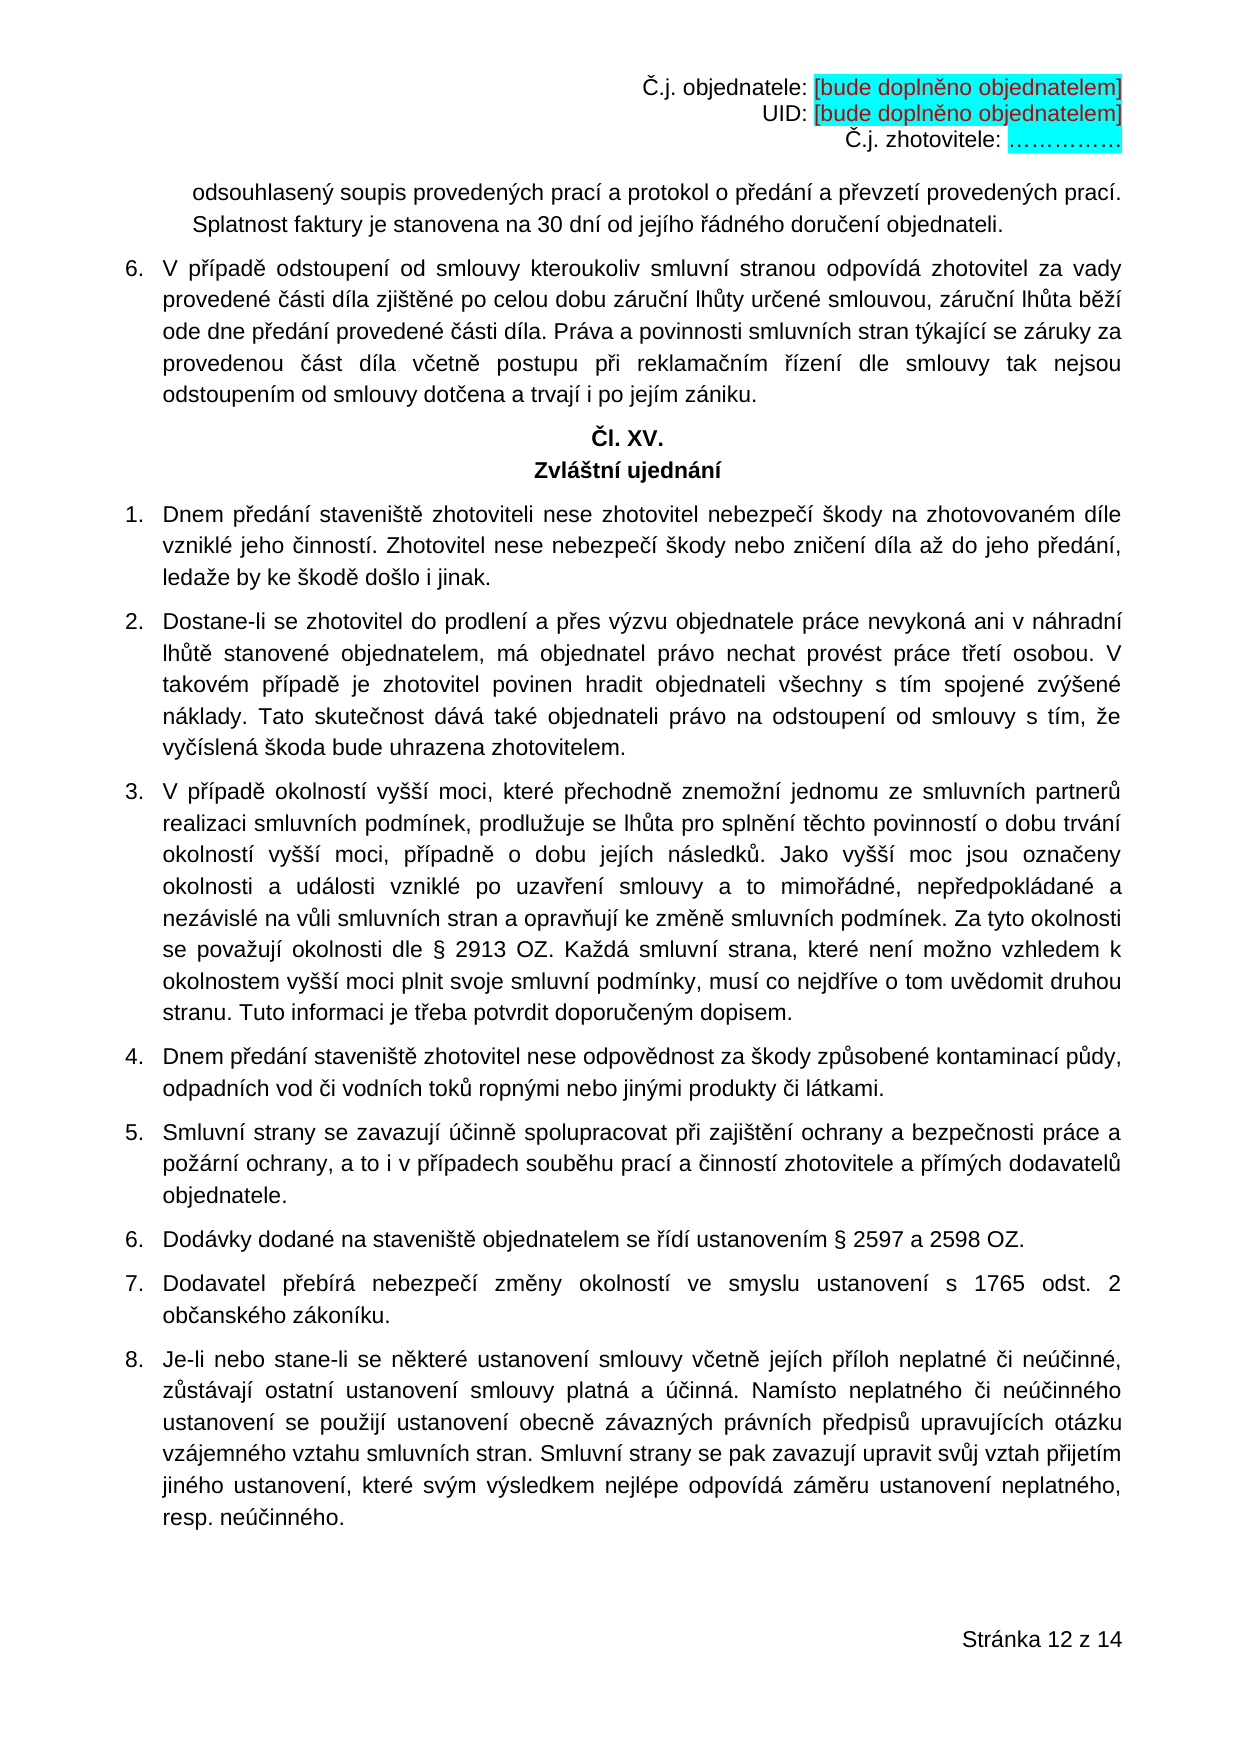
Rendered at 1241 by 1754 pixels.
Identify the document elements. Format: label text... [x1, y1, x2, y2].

list Dnem předání staveniště zhotovitel nese odpovědnost za škody způsobené kontaminací půdy, odpadních vod či vodních toků ropnými nebo jinými produkty či látkami. [125, 1043, 1122, 1101]
list Čl. XV. Zvláštní ujednání [133, 425, 1122, 483]
list Smluvní strany se zavazují účinně spolupracovat při zajištění ochrany a bezpečnosti práce a požární ochrany, a to i v případech souběhu prací a činností zhotovitele a přímých dodavatelů objednatele. [125, 1119, 1122, 1208]
list Dostane-li se zhotovitel do prodlení a přes výzvu objednatele práce nevykoná ani v náhradní lhůtě stanovené objednatelem, má objednatel právo nechat provést práce třetí osobou. V takovém případě je zhotovitel povinen hradit objednateli všechny s tím spojené zvýšené náklady. Tato skutečnost dává také objednateli právo na odstoupení od smlouvy s tím, že vyčíslená škoda bude uhrazena zhotovitelem. [125, 608, 1122, 761]
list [162, 179, 1122, 237]
list Dodavatel přebírá nebezpečí změny okolností ve smyslu ustanovení s 1765 odst. 2 občanského zákoníku. [125, 1270, 1122, 1328]
list Dodávky dodané na staveniště objednatelem se řídí ustanovením § 2597 a 2598 OZ. [125, 1226, 1122, 1252]
list V případě okolností vyšší moci, které přechodně znemožní jednomu ze smluvních partnerů realizaci smluvních podmínek, prodlužuje se lhůta pro splnění těchto povinností o dobu trvání okolností vyšší moci, případně o dobu jejích následků. Jako vyšší moc jsou označeny okolnosti a události vzniklé po uzavření smlouvy a to mimořádné, nepředpokládané a nezávislé na vůli smluvních stran a opravňují ke změně smluvních podmínek. Za tyto okolnosti se považují okolnosti dle § 2913 OZ. Každá smluvní strana, které není možno vzhledem k okolnostem vyšší moci plnit svoje smluvní podmínky, musí co nejdříve o tom uvědomit druhou stranu. Tuto informaci je třeba potvrdit doporučeným dopisem. [125, 778, 1122, 1026]
list V případě odstoupení od smlouvy kteroukoliv smluvní stranou odpovídá zhotovitel za vady provedené části díla zjištěné po celou dobu záruční lhůty určené smlouvou, záruční lhůta běží ode dne předání provedené části díla. Práva a povinnosti smluvních stran týkající se záruky za provedenou část díla včetně postupu při reklamačním řízení dle smlouvy tak nejsou odstoupením od smlouvy dotčena a trvají i po jejím zániku. [125, 255, 1122, 407]
list Dnem předání staveniště zhotoviteli nese zhotovitel nebezpečí škody na zhotovovaném díle vzniklé jeho činností. Zhotovitel nese nebezpečí škody nebo zničení díla až do jeho předání, ledaže by ke škodě došlo i jinak. [125, 501, 1122, 590]
list Je-li nebo stane-li se některé ustanovení smlouvy včetně jejích příloh neplatné či neúčinné, zůstávají ostatní ustanovení smlouvy platná a účinná. Namísto neplatného či neúčinného ustanovení se použijí ustanovení obecně závazných právních předpisů upravujících otázku vzájemného vztahu smluvních stran. Smluvní strany se pak zavazují upravit svůj vztah přijetím jiného ustanovení, které svým výsledkem nejlépe odpovídá záměru ustanovení neplatného, resp. neúčinného. [125, 1346, 1122, 1530]
